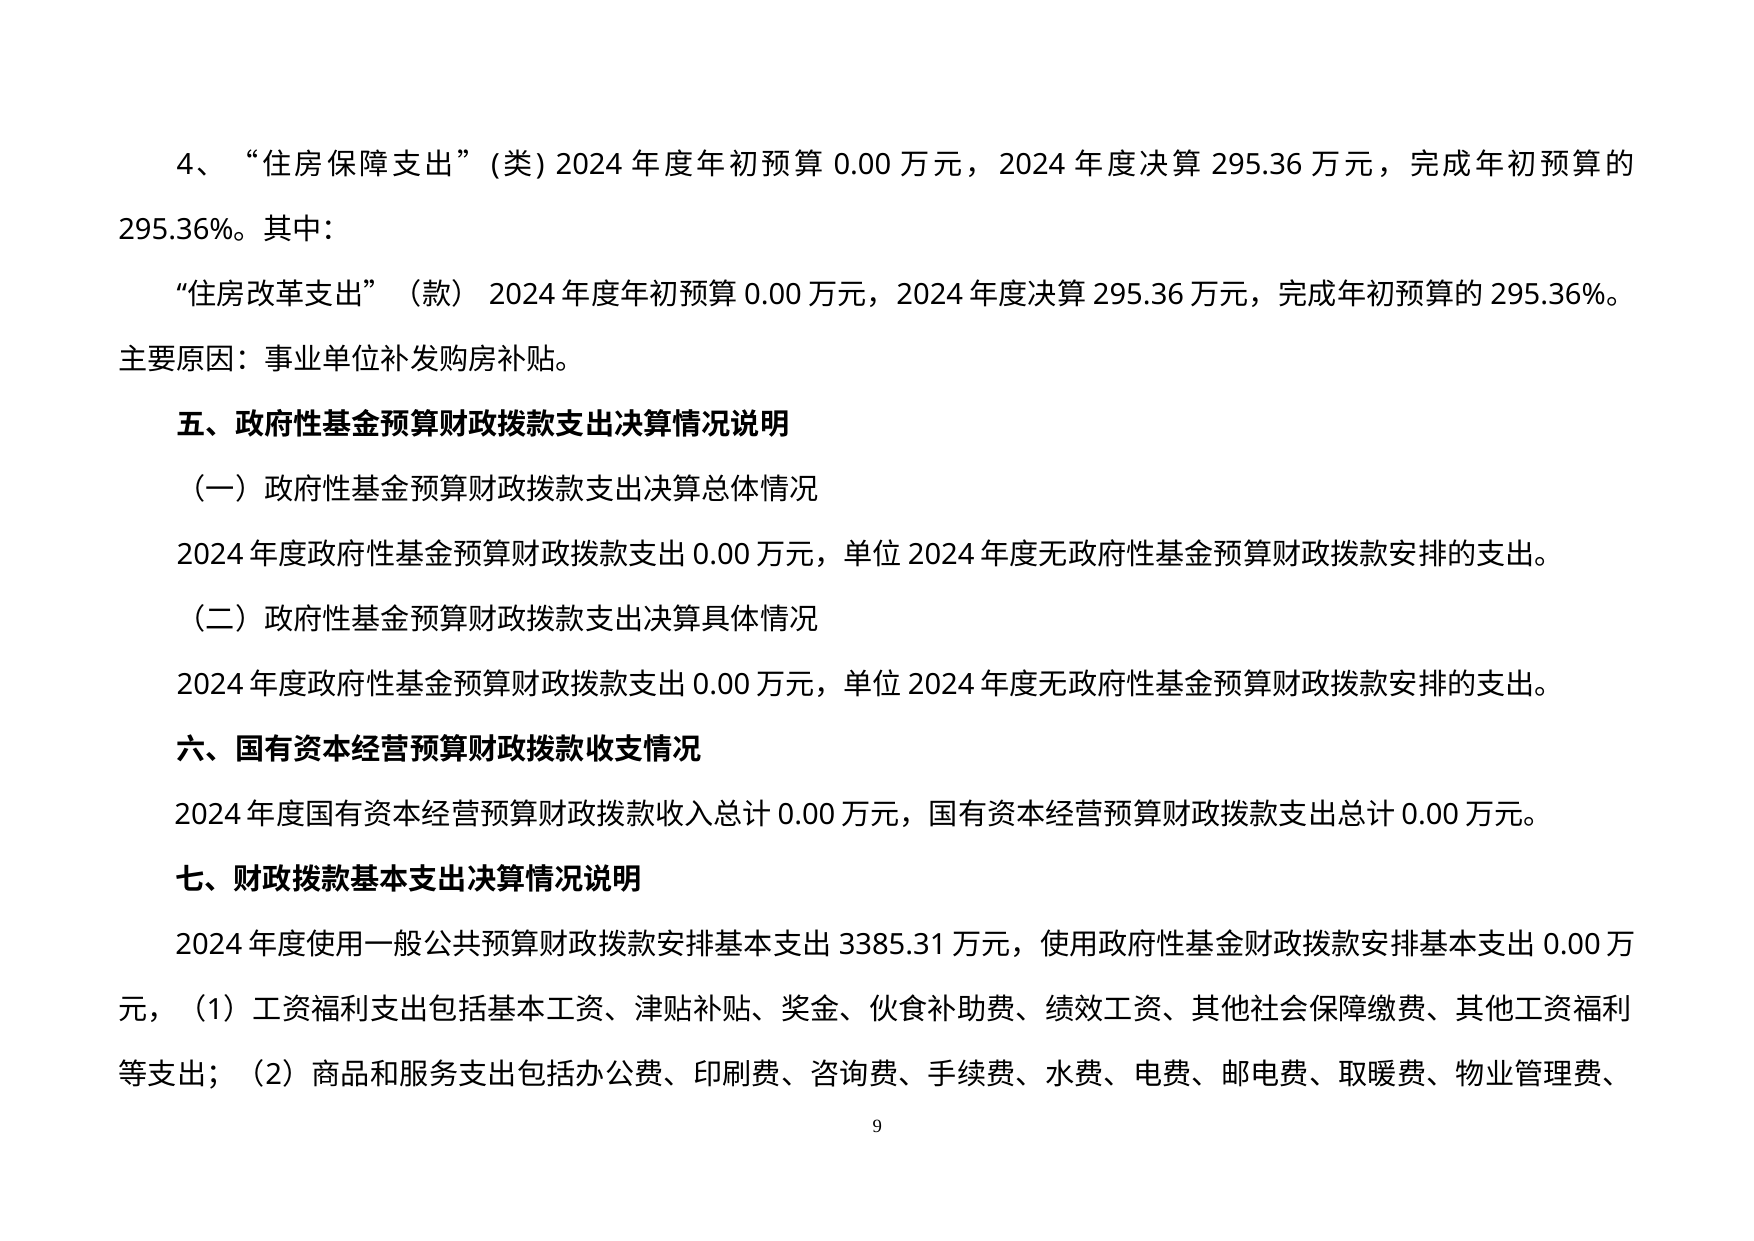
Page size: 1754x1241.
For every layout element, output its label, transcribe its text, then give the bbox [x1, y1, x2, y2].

text 六、国有资本经营预算财政拨款收支情况 [118, 714, 1636, 779]
text 2024年度政府性基金预算财政拨款支出0.00万元，单位2024年度无政府性基金预算财政拨款安排的支出。 [118, 649, 1636, 714]
text 2024年度国有资本经营预算财政拨款收入总计0.00万元，国有资本经营预算财政拨款支出总计0.00万元。 [118, 779, 1636, 844]
text 七、财政拨款基本支出决算情况说明 [118, 844, 1636, 909]
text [118, 909, 1636, 1104]
text “住房改革支出”（款） 2024年度年初预算0.00万元，2024年度决算295.36万元，完成年初预算的295.36%。主要原因：事业单位补发购房补贴。 [118, 259, 1636, 389]
text （一）政府性基金预算财政拨款支出决算总体情况 [118, 454, 1636, 519]
text 2024年度政府性基金预算财政拨款支出0.00万元，单位2024年度无政府性基金预算财政拨款安排的支出。 [118, 519, 1636, 584]
text 五、政府性基金预算财政拨款支出决算情况说明 [118, 389, 1636, 454]
text 4、“住房保障支出”(类) 2024年度年初预算0.00万元，2024年度决算295.36万元，完成年初预算的295.36%。其中： [118, 129, 1636, 259]
text （二）政府性基金预算财政拨款支出决算具体情况 [118, 584, 1636, 649]
